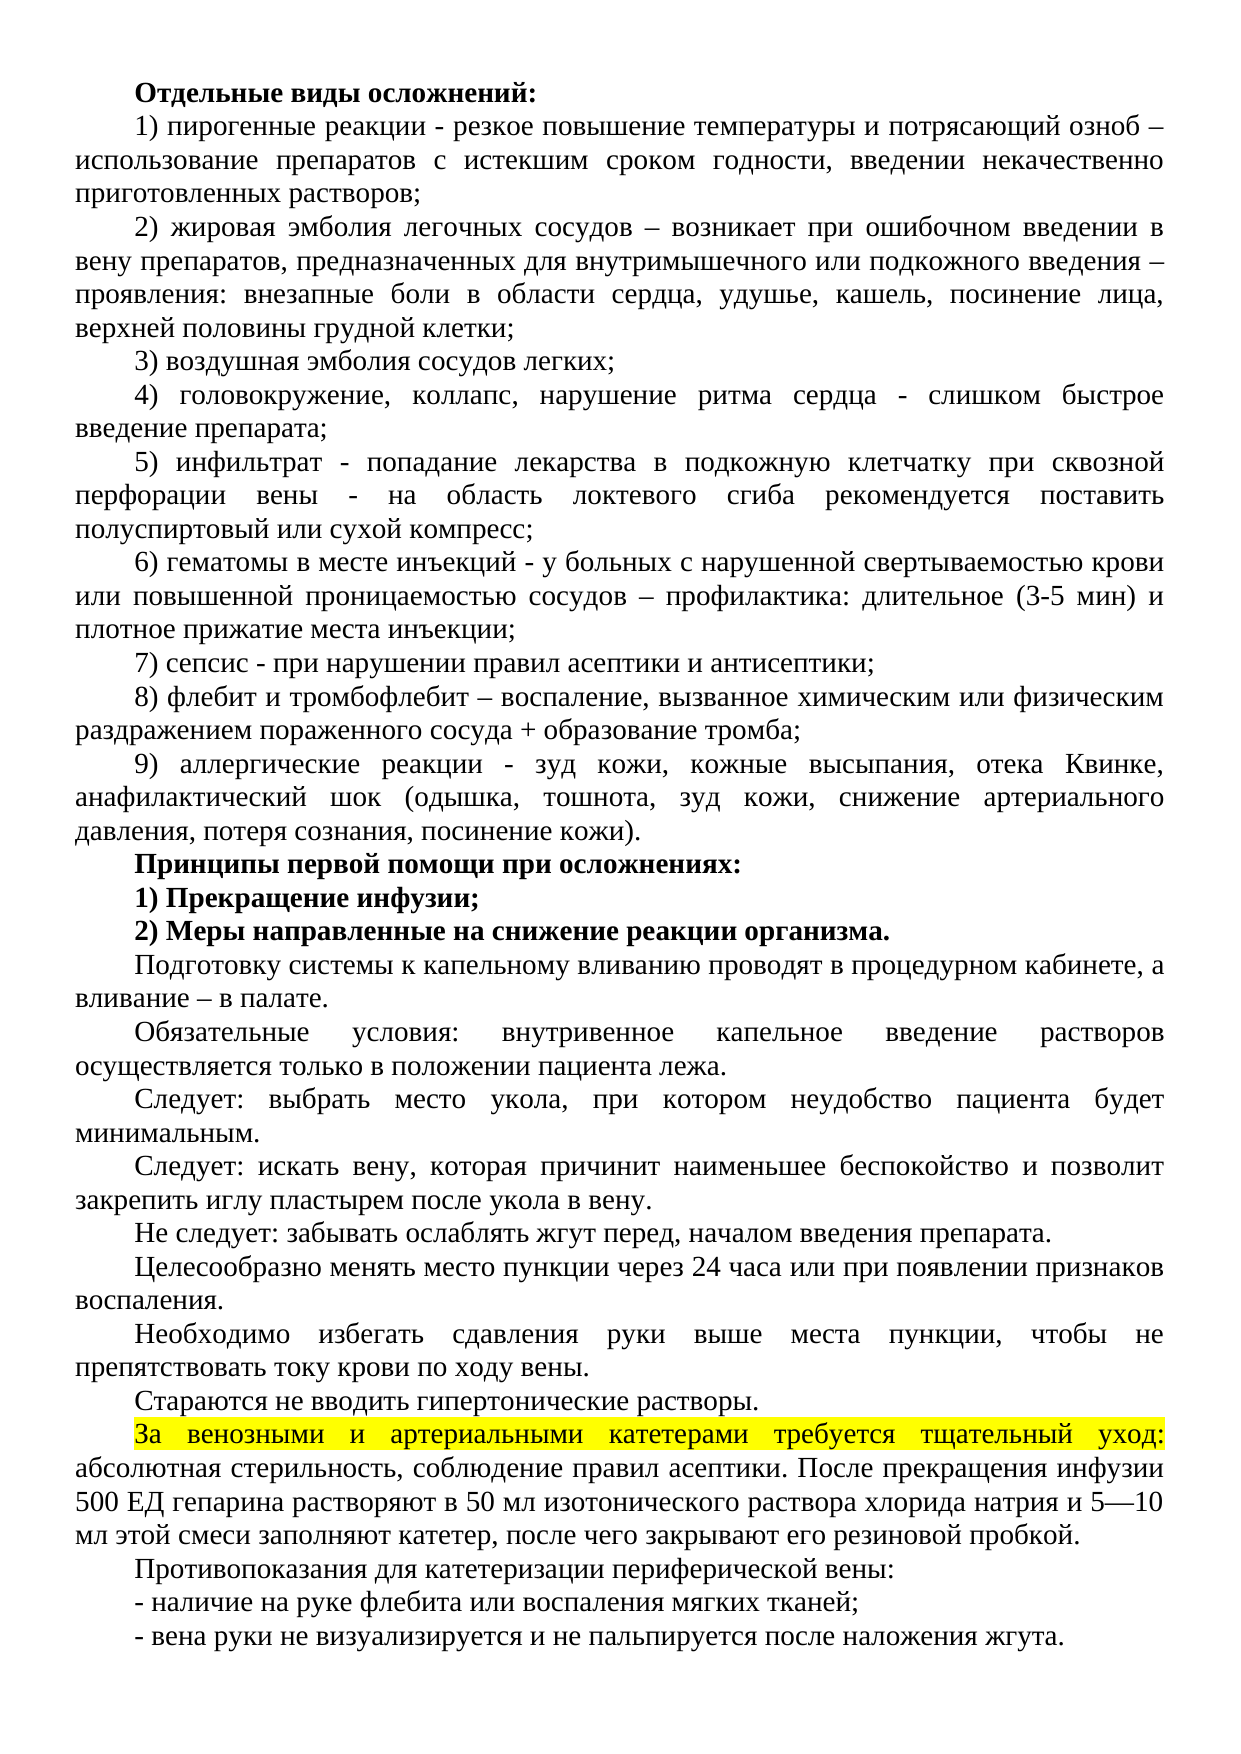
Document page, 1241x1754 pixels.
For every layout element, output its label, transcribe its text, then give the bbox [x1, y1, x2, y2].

text 1) Прекращение инфузии; [75, 880, 1165, 913]
text Противопоказания для катетеризации периферической вены: [75, 1551, 1165, 1584]
text 8) флебит и тромбофлебит – воспаление, вызванное химическим или физическим раздражением пораженного сосуда + образование тромба; [75, 679, 1165, 746]
text За венозными и артериальными катетерами требуется тщательный уход: абсолютная стерильность, соблюдение правил асептики. После прекращения инфузии 500 ЕД гепарина растворяют в 50 мл изотонического раствора хлорида натрия и 5—10 мл этой смеси заполняют катетер, после чего закрывают его резиновой пробкой. [75, 1417, 1165, 1551]
text Необходимо избегать сдавления руки выше места пункции, чтобы не препятствовать току крови по ходу вены. [75, 1316, 1165, 1383]
text 9) аллергические реакции - зуд кожи, кожные высыпания, отека Квинке, анафилактический шок (одышка, тошнота, зуд кожи, снижение артериального давления, потеря сознания, посинение кожи). [75, 746, 1165, 846]
text Отдельные виды осложнений: [75, 75, 1165, 108]
text Подготовку системы к капельному вливанию проводят в процедурном кабинете, а вливание – в палате. [75, 947, 1165, 1014]
text 2) жировая эмболия легочных сосудов – возникает при ошибочном введении в вену препаратов, предназначенных для внутримышечного или подкожного введения – проявления: внезапные боли в области сердца, удушье, кашель, посинение лица, верхней половины грудной клетки; [75, 209, 1165, 343]
text 3) воздушная эмболия сосудов легких; [75, 343, 1165, 377]
text - наличие на руке флебита или воспаления мягких тканей; [75, 1584, 1165, 1618]
text Принципы первой помощи при осложнениях: [75, 846, 1165, 880]
text 7) сепсис - при нарушении правил асептики и антисептики; [75, 645, 1165, 679]
text 2) Меры направленные на снижение реакции организма. [75, 913, 1165, 947]
text Следует: искать вену, которая причинит наименьшее беспокойство и позволит закрепить иглу пластырем после укола в вену. [75, 1148, 1165, 1215]
text 5) инфильтрат - попадание лекарства в подкожную клетчатку при сквозной перфорации вены - на область локтевого сгиба рекомендуется поставить полуспиртовый или сухой компресс; [75, 444, 1165, 544]
text Следует: выбрать место укола, при котором неудобство пациента будет минимальным. [75, 1081, 1165, 1148]
text Стараются не вводить гипертонические растворы. [75, 1383, 1165, 1417]
text 6) гематомы в месте инъекций - у больных с нарушенной свертываемостью крови или повышенной проницаемостью сосудов – профилактика: длительное (3-5 мин) и плотное прижатие места инъекции; [75, 544, 1165, 645]
text Не следует: забывать ослаблять жгут перед, началом введения препарата. [75, 1215, 1165, 1249]
text 1) пирогенные реакции - резкое повышение температуры и потрясающий озноб – использование препаратов с истекшим сроком годности, введении некачественно приготовленных растворов; [75, 108, 1165, 209]
text 4) головокружение, коллапс, нарушение ритма сердца - слишком быстрое введение препарата; [75, 377, 1165, 444]
text Целесообразно менять место пункции через 24 часа или при появлении признаков воспаления. [75, 1249, 1165, 1316]
text Обязательные условия: внутривенное капельное введение растворов осуществляется только в положении пациента лежа. [75, 1014, 1165, 1081]
text - вена руки не визуализируется и не пальпируется после наложения жгута. [75, 1618, 1165, 1651]
